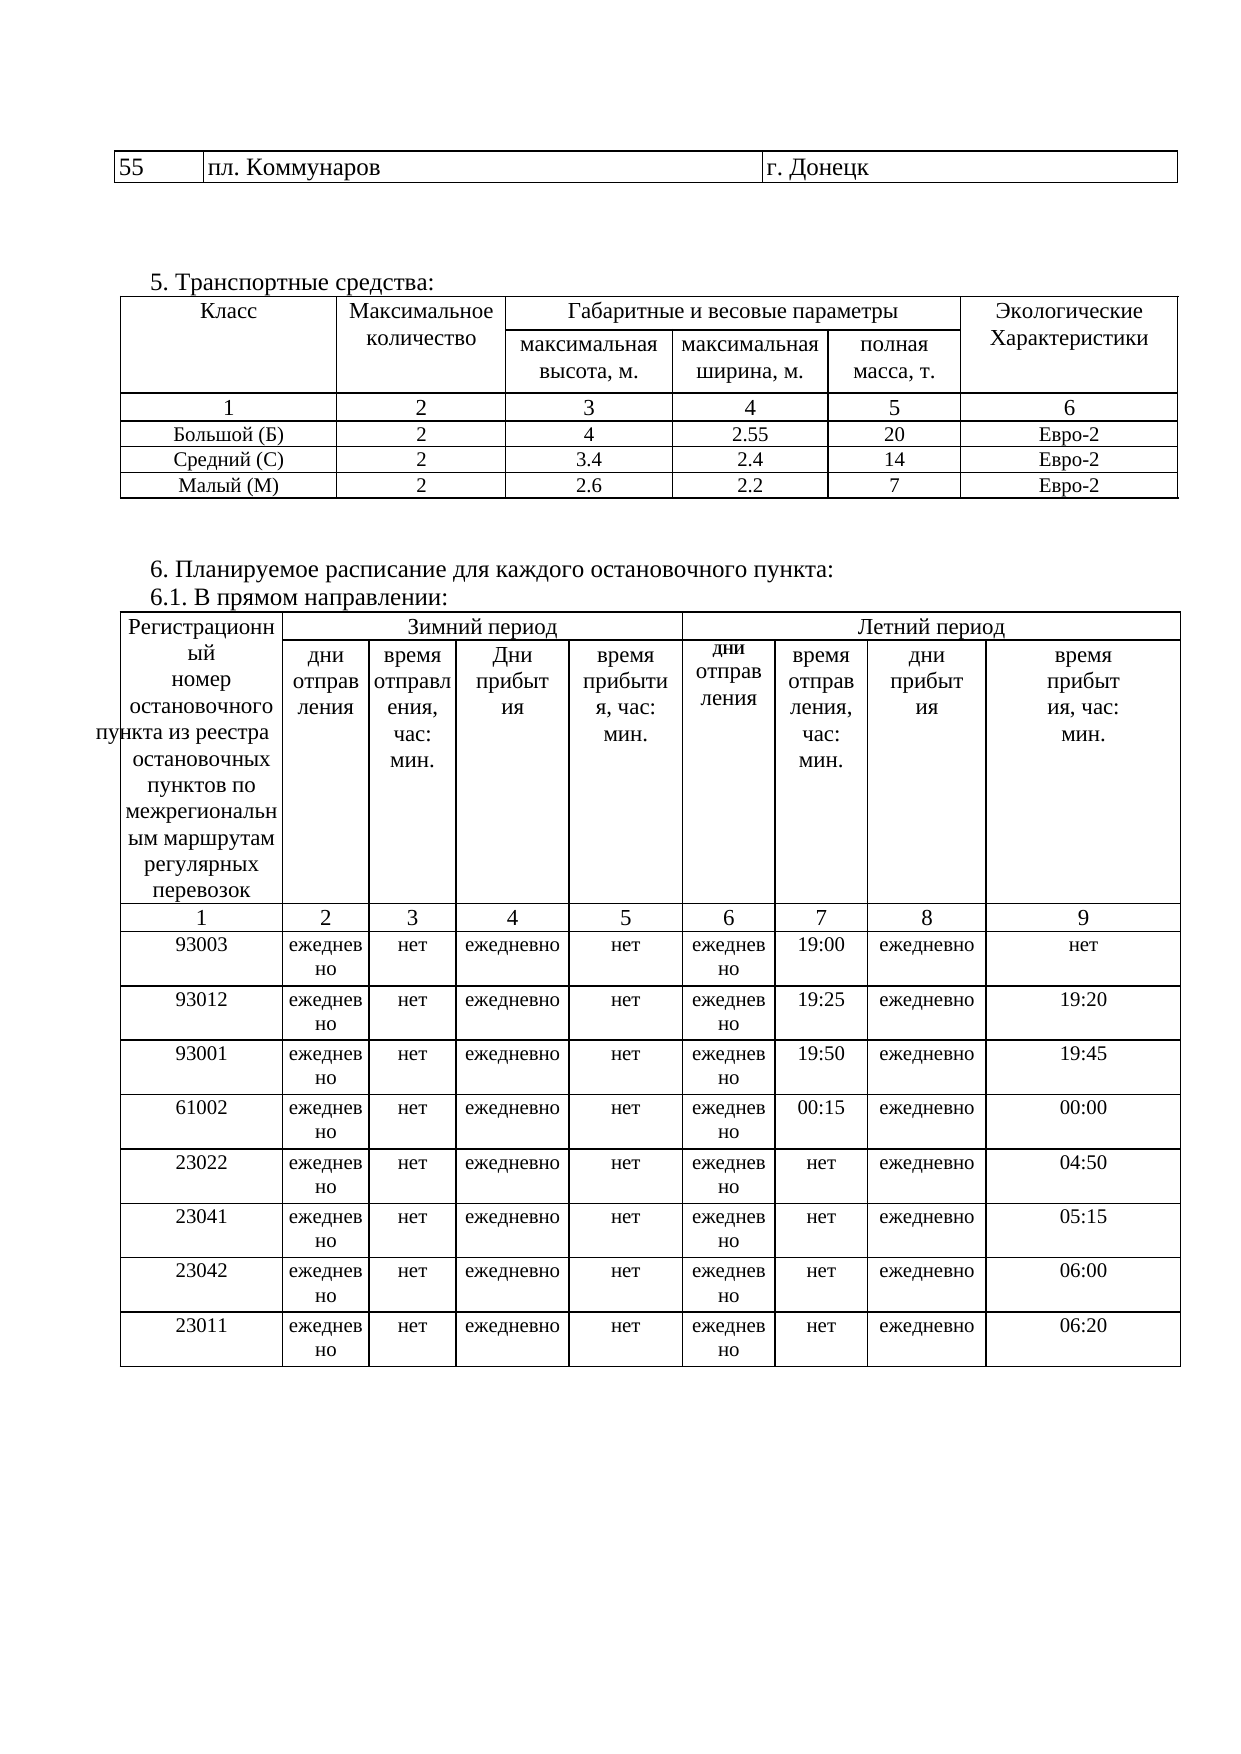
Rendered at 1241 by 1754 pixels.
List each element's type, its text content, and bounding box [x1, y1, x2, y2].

table_cell нет [370, 1313, 455, 1366]
table_cell 2 [337, 422, 505, 446]
table_cell полная масса, т. [829, 331, 960, 392]
table_cell 93003 [121, 932, 282, 985]
table_cell ежедневно [457, 1313, 568, 1366]
table_cell 06:20 [987, 1313, 1180, 1366]
table_cell 00:00 [987, 1095, 1180, 1148]
table_cell 8 [868, 904, 985, 931]
table_header Летний период [683, 613, 1180, 639]
table_cell ежедневно [683, 1258, 774, 1311]
table_cell 6 [961, 394, 1177, 420]
table_cell нет [370, 1150, 455, 1202]
table_cell ежедневно [868, 1095, 985, 1148]
table_cell 04:50 [987, 1150, 1180, 1202]
table_cell ежедневно [457, 987, 568, 1039]
table_cell ежедневно [868, 1313, 985, 1366]
table_cell ежедневно [457, 1258, 568, 1311]
table_cell нет [776, 1313, 867, 1366]
table_cell Евро-2 [961, 422, 1177, 446]
table_cell ежедневно [868, 1204, 985, 1257]
table_cell ежедневно [457, 1150, 568, 1202]
table_cell ежедневно [283, 932, 368, 985]
table_cell 19:00 [776, 932, 867, 985]
table_cell нет [776, 1150, 867, 1202]
table_cell 06:00 [987, 1258, 1180, 1311]
table_cell время отправл ения, час: мин. [370, 641, 455, 903]
table_cell нет [370, 1258, 455, 1311]
table_cell 2.4 [673, 447, 827, 471]
table_cell ежедневно [868, 1258, 985, 1311]
table_cell ежедневно [683, 1095, 774, 1148]
table_header Регистрационный номер остановочного пункта из реестра остановочных пунктов по межрегиональным маршрутам регулярных перевозок [121, 613, 282, 903]
table_cell г. Донецк [763, 152, 1177, 181]
table_cell ежедневно [283, 1258, 368, 1311]
table_cell 14 [829, 447, 960, 471]
table_cell 2.6 [506, 473, 672, 497]
table_cell 00:15 [776, 1095, 867, 1148]
table_cell ежедневно [683, 1204, 774, 1257]
table_cell нет [570, 1150, 682, 1202]
table_cell 05:15 [987, 1204, 1180, 1257]
table_cell нет [776, 1204, 867, 1257]
table_cell нет [370, 1095, 455, 1148]
table_cell 2 [337, 447, 505, 471]
table_cell 1 [121, 394, 336, 420]
table_header Габаритные и весовые параметры [506, 297, 960, 329]
table_cell нет [370, 987, 455, 1039]
table_cell 61002 [121, 1095, 282, 1148]
text 6. Планируемое расписание для каждого остановочного пункта: [150, 554, 1090, 582]
table_cell Дни прибыт ия [457, 641, 568, 903]
table_cell 7 [829, 473, 960, 497]
table_cell Малый (М) [121, 473, 336, 497]
table_cell 5 [829, 394, 960, 420]
table_cell 20 [829, 422, 960, 446]
table_cell дни прибыт ия [868, 641, 985, 903]
table_cell Евро-2 [961, 473, 1177, 497]
table_cell Евро-2 [961, 447, 1177, 471]
table_cell 19:25 [776, 987, 867, 1039]
table_cell максимальная ширина, м. [673, 331, 827, 392]
table_cell нет [776, 1258, 867, 1311]
text 6.1. В прямом направлении: [150, 582, 1090, 611]
table_cell 23011 [121, 1313, 282, 1366]
table_cell 55 [115, 152, 203, 181]
table_cell 6 [683, 904, 774, 931]
text 5. Транспортные средства: [150, 267, 1090, 296]
table_cell Средний (С) [121, 447, 336, 471]
table_cell 93001 [121, 1041, 282, 1094]
table_cell ежедневно [868, 1041, 985, 1094]
table_cell 3.4 [506, 447, 672, 471]
table_header Максимальное количество [337, 297, 505, 392]
table_cell ежедневно [683, 1150, 774, 1202]
table_cell нет [370, 1204, 455, 1257]
table_header Экологические Характеристики [961, 297, 1177, 392]
table_cell время отправ ления, час: мин. [776, 641, 867, 903]
table_cell 19:20 [987, 987, 1180, 1039]
table_cell ежедневно [457, 1204, 568, 1257]
table_cell ежедневно [283, 1313, 368, 1366]
table_cell ежедневно [683, 932, 774, 985]
table_cell нет [570, 1204, 682, 1257]
table_cell ДНИ отправ ления [683, 641, 774, 903]
table_cell ежедневно [868, 932, 985, 985]
table_cell 19:50 [776, 1041, 867, 1094]
table_cell ежедневно [283, 1204, 368, 1257]
table_cell ежедневно [683, 1313, 774, 1366]
table_cell нет [987, 932, 1180, 985]
table_cell ежедневно [683, 1041, 774, 1094]
table_cell 23042 [121, 1258, 282, 1311]
table_cell ежедневно [283, 1150, 368, 1202]
table_cell нет [570, 987, 682, 1039]
table_cell ежедневно [868, 987, 985, 1039]
table_cell 1 [121, 904, 282, 931]
table_cell время прибыти я, час: мин. [570, 641, 682, 903]
table_cell 9 [987, 904, 1180, 931]
table_cell нет [570, 1258, 682, 1311]
table_header Класс [121, 297, 336, 392]
table_cell 2 [337, 394, 505, 420]
table_cell ежедневно [683, 987, 774, 1039]
table_cell время прибыт ия, час: мин. [987, 641, 1180, 903]
table_cell ежедневно [457, 1041, 568, 1094]
table_cell ежедневно [457, 1095, 568, 1148]
table_cell 7 [776, 904, 867, 931]
table_cell 93012 [121, 987, 282, 1039]
table_cell 2 [283, 904, 368, 931]
table_cell 2.2 [673, 473, 827, 497]
table_cell нет [370, 932, 455, 985]
table_cell нет [370, 1041, 455, 1094]
table_cell 19:45 [987, 1041, 1180, 1094]
table_cell 4 [673, 394, 827, 420]
table_cell Большой (Б) [121, 422, 336, 446]
table_cell 4 [457, 904, 568, 931]
table_cell 5 [570, 904, 682, 931]
table_cell дни отправ ления [283, 641, 368, 903]
table_cell 3 [370, 904, 455, 931]
table_cell ежедневно [457, 932, 568, 985]
table_cell 23041 [121, 1204, 282, 1257]
table_cell ежедневно [283, 1041, 368, 1094]
table_cell 2 [337, 473, 505, 497]
table_cell нет [570, 1041, 682, 1094]
table_cell ежедневно [868, 1150, 985, 1202]
table_cell нет [570, 932, 682, 985]
table_cell пл. Коммунаров [204, 152, 762, 181]
table_cell нет [570, 1313, 682, 1366]
table_cell максимальная высота, м. [506, 331, 672, 392]
table_header Зимний период [283, 613, 682, 639]
table_cell 2.55 [673, 422, 827, 446]
table_cell ежедневно [283, 987, 368, 1039]
table_cell 23022 [121, 1150, 282, 1202]
table_cell 3 [506, 394, 672, 420]
table_cell нет [570, 1095, 682, 1148]
table_cell 4 [506, 422, 672, 446]
table_cell ежедневно [283, 1095, 368, 1148]
